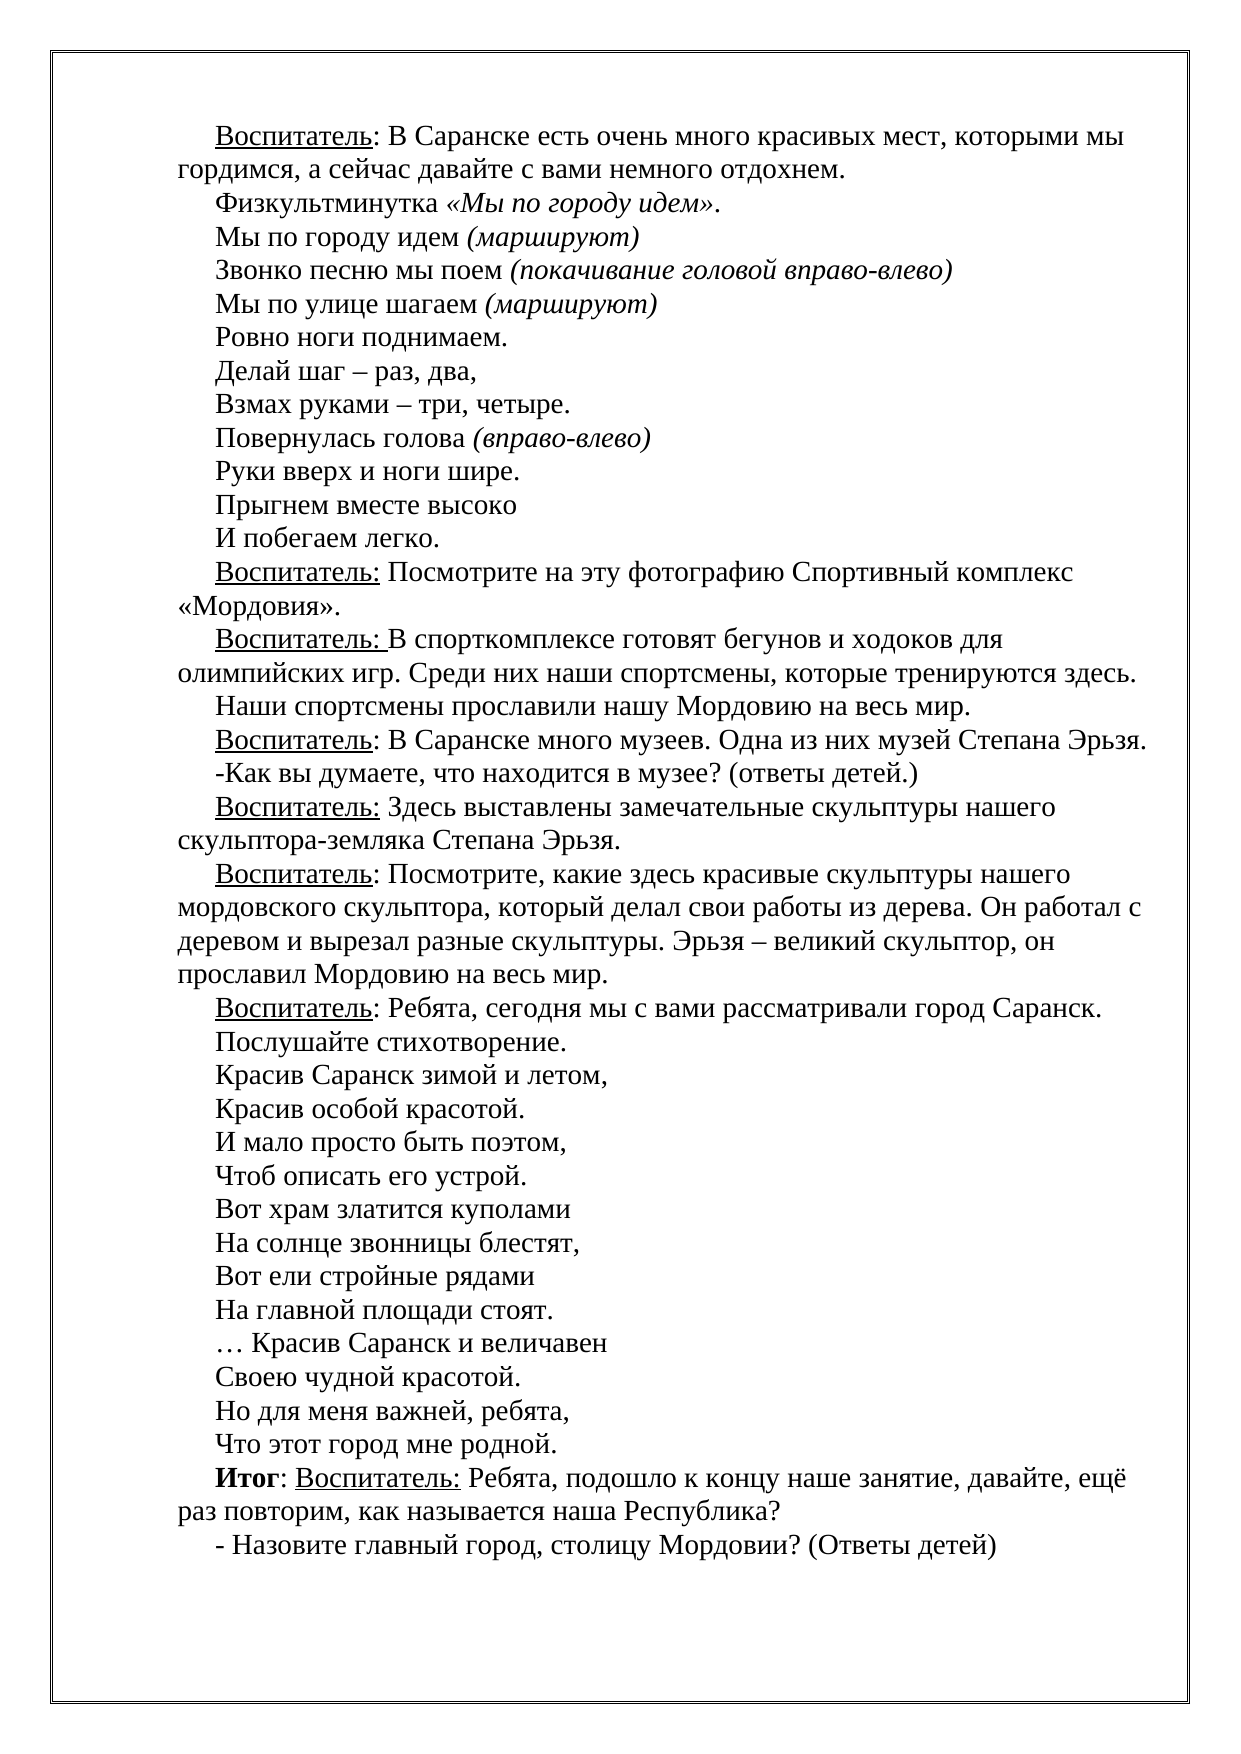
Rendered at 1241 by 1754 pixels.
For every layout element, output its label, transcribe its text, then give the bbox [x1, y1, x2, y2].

text Воспитатель: Здесь выставлены замечательные скульптуры нашего скульптора-земляка Степана Эрьзя. [177, 789, 1152, 856]
text Физкультминутка «Мы по городу идем». [177, 185, 1152, 219]
text Прыгнем вместе высоко [177, 487, 1152, 521]
text И мало просто быть поэтом, [177, 1124, 1152, 1158]
text Воспитатель: В спорткомплексе готовят бегунов и ходоков для олимпийских игр. Среди них наши спортсмены, которые тренируются здесь. [177, 621, 1152, 688]
text Красив особой красотой. [177, 1091, 1152, 1124]
text Но для меня важней, ребята, [177, 1393, 1152, 1426]
text Воспитатель: Ребята, сегодня мы с вами рассматривали город Саранск. [177, 990, 1152, 1024]
text И побегаем легко. [177, 521, 1152, 554]
text Что этот город мне родной. [177, 1426, 1152, 1460]
text Итог: Воспитатель: Ребята, подошло к концу наше занятие, давайте, ещё раз повторим, как называется наша Республика? [177, 1460, 1152, 1527]
text Звонко песню мы поем (покачивание головой вправо-влево) [177, 252, 1152, 286]
text -Как вы думаете, что находится в музее? (ответы детей.) [177, 755, 1152, 789]
text Воспитатель: Посмотрите на эту фотографию Спортивный комплекс «Мордовия». [177, 554, 1152, 621]
text Воспитатель: В Саранске есть очень много красивых мест, которыми мы гордимся, а сейчас давайте с вами немного отдохнем. [177, 118, 1152, 185]
text Вот храм златится куполами [177, 1191, 1152, 1225]
text Чтоб описать его устрой. [177, 1158, 1152, 1191]
text Мы по улице шагаем (маршируют) [177, 286, 1152, 319]
text Наши спортсмены прославили нашу Мордовию на весь мир. [177, 688, 1152, 722]
text Повернулась голова (вправо-влево) [177, 420, 1152, 453]
text Вот ели стройные рядами [177, 1258, 1152, 1292]
text Руки вверх и ноги шире. [177, 453, 1152, 487]
text Ровно ноги поднимаем. [177, 319, 1152, 353]
text Воспитатель: В Саранске много музеев. Одна из них музей Степана Эрьзя. [177, 722, 1152, 755]
text Мы по городу идем (маршируют) [177, 219, 1152, 252]
text Делай шаг – раз, два, [177, 353, 1152, 386]
text На главной площади стоят. [177, 1292, 1152, 1326]
text Послушайте стихотворение. [177, 1024, 1152, 1057]
text Воспитатель: Посмотрите, какие здесь красивые скульптуры нашего мордовского скульптора, который делал свои работы из дерева. Он работал с деревом и вырезал разные скульптуры. Эрьзя – великий скульптор, он прославил Мордовию на весь мир. [177, 856, 1152, 990]
text Красив Саранск зимой и летом, [177, 1057, 1152, 1091]
text Взмах руками – три, четыре. [177, 386, 1152, 420]
text - Назовите главный город, столицу Мордовии? (Ответы детей) [177, 1527, 1152, 1560]
text … Красив Саранск и величавен [177, 1326, 1152, 1359]
text На солнце звонницы блестят, [177, 1225, 1152, 1258]
text Своею чудной красотой. [177, 1359, 1152, 1393]
